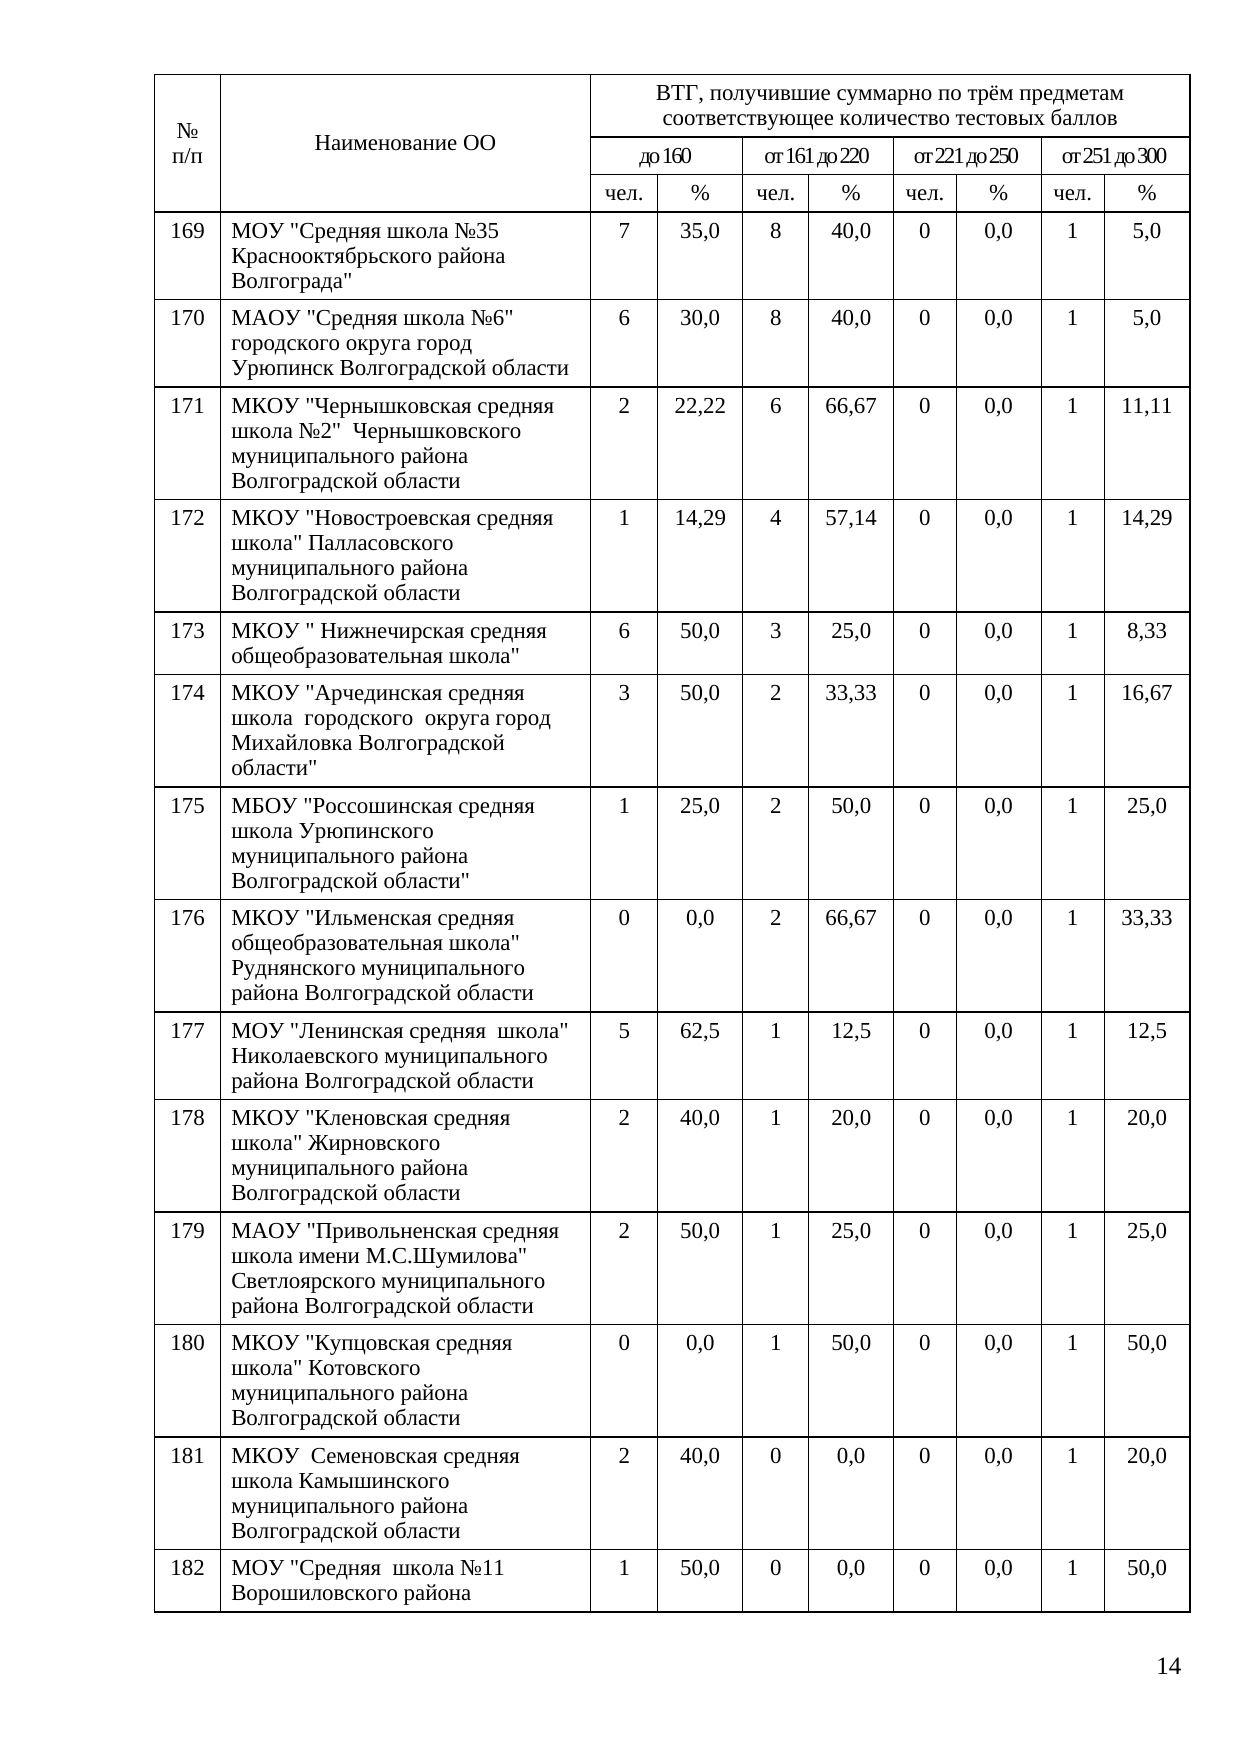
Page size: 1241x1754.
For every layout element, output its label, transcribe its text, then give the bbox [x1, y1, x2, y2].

table_cell чел. [1042, 175, 1104, 211]
table_cell 1 [1042, 1438, 1104, 1549]
table_cell % [957, 175, 1041, 211]
table_cell 1 [1042, 613, 1104, 674]
table_cell 0 [894, 500, 956, 611]
table_cell МКОУ Семеновская средняя школа Камышинского муниципального района Волгоградской области [221, 1438, 590, 1549]
table_cell 50,0 [1105, 1550, 1189, 1611]
table_cell 1 [743, 1325, 808, 1436]
table_cell 8,33 [1105, 613, 1189, 674]
table_cell 50,0 [658, 613, 742, 674]
table_cell % [809, 175, 893, 211]
table_cell 0 [894, 1213, 956, 1324]
table_cell 0 [894, 1438, 956, 1549]
table_cell 169 [155, 213, 220, 299]
table_cell 50,0 [658, 1550, 742, 1611]
table_cell чел. [591, 175, 657, 211]
table_cell 35,0 [658, 213, 742, 299]
table_cell 1 [1042, 900, 1104, 1011]
table_cell 7 [591, 213, 657, 299]
table_cell 1 [1042, 675, 1104, 786]
table_cell 0,0 [957, 1013, 1041, 1099]
table_cell 182 [155, 1550, 220, 1611]
table_cell 0,0 [957, 900, 1041, 1011]
table_cell МАОУ "Привольненская средняя школа имени М.С.Шумилова" Светлоярского муниципального района Волгоградской области [221, 1213, 590, 1324]
table_cell 1 [591, 788, 657, 899]
table_cell 2 [743, 675, 808, 786]
table_cell чел. [894, 175, 956, 211]
table_cell МКОУ "Купцовская средняя школа" Котовского муниципального района Волгоградской области [221, 1325, 590, 1436]
table_cell МОУ "Средняя школа №35 Краснооктябрьского района Волгограда" [221, 213, 590, 299]
table_cell 0,0 [658, 1325, 742, 1436]
table_cell 6 [591, 300, 657, 386]
table_cell 171 [155, 388, 220, 499]
table_cell 0,0 [809, 1550, 893, 1611]
table_cell МКОУ " Нижнечирская средняя общеобразовательная школа" [221, 613, 590, 674]
table_cell 6 [743, 388, 808, 499]
table_cell 0 [591, 900, 657, 1011]
table_cell 177 [155, 1013, 220, 1099]
table_cell 0,0 [957, 1325, 1041, 1436]
table_cell 25,0 [809, 613, 893, 674]
table_cell 1 [1042, 788, 1104, 899]
table_cell МКОУ "Новостроевская средняя школа" Палласовского муниципального района Волгоградской области [221, 500, 590, 611]
table_cell 0,0 [957, 788, 1041, 899]
table_cell 30,0 [658, 300, 742, 386]
table_cell 16,67 [1105, 675, 1189, 786]
table_cell 0,0 [957, 1213, 1041, 1324]
table_cell 0 [894, 388, 956, 499]
table_cell 1 [743, 1213, 808, 1324]
table_cell 12,5 [809, 1013, 893, 1099]
table_cell 0 [894, 1100, 956, 1211]
table_cell 14,29 [658, 500, 742, 611]
table_cell 25,0 [1105, 1213, 1189, 1324]
table_cell 50,0 [658, 1213, 742, 1324]
table_header Наименование ОО [221, 75, 590, 211]
table_cell 0,0 [957, 1100, 1041, 1211]
table_cell МАОУ "Средняя школа №6" городского округа город Урюпинск Волгоградской области [221, 300, 590, 386]
table_cell до 160 [591, 138, 742, 174]
table_cell 180 [155, 1325, 220, 1436]
table_cell 0 [743, 1550, 808, 1611]
table_cell 1 [1042, 1100, 1104, 1211]
table_cell 181 [155, 1438, 220, 1549]
table_cell 2 [743, 900, 808, 1011]
table_cell МОУ "Ленинская средняя школа" Николаевского муниципального района Волгоградской области [221, 1013, 590, 1099]
table_cell 33,33 [1105, 900, 1189, 1011]
table_cell 20,0 [809, 1100, 893, 1211]
table_cell 0 [894, 213, 956, 299]
table_cell % [658, 175, 742, 211]
table_cell 5 [591, 1013, 657, 1099]
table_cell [221, 1550, 590, 1611]
table_cell 173 [155, 613, 220, 674]
table_cell 11,11 [1105, 388, 1189, 499]
table_cell 14,29 [1105, 500, 1189, 611]
table_cell 1 [1042, 213, 1104, 299]
table_cell 25,0 [658, 788, 742, 899]
table_cell 0,0 [957, 213, 1041, 299]
table_cell 3 [743, 613, 808, 674]
table_header ВТГ, получившие суммарно по трём предметам соответствующее количество тестовых баллов [591, 75, 1189, 136]
table_cell 0,0 [957, 300, 1041, 386]
table_cell 1 [1042, 388, 1104, 499]
table_cell 0 [743, 1438, 808, 1549]
table_cell 66,67 [809, 900, 893, 1011]
table_cell 0 [894, 1550, 956, 1611]
table_cell 12,5 [1105, 1013, 1189, 1099]
table_cell 50,0 [809, 1325, 893, 1436]
table_cell 0,0 [957, 1550, 1041, 1611]
table_cell 0,0 [957, 388, 1041, 499]
table_cell 172 [155, 500, 220, 611]
table_cell 1 [1042, 1213, 1104, 1324]
table_cell 1 [591, 500, 657, 611]
table_cell чел. [743, 175, 808, 211]
table_cell 170 [155, 300, 220, 386]
table_cell от 161 до 220 [743, 138, 893, 174]
table_cell 8 [743, 300, 808, 386]
table_cell 0 [894, 1013, 956, 1099]
table_cell 1 [591, 1550, 657, 1611]
table_cell 0 [894, 788, 956, 899]
table_cell 0,0 [658, 900, 742, 1011]
table_cell 0 [894, 675, 956, 786]
table_cell 57,14 [809, 500, 893, 611]
table_cell 2 [591, 1213, 657, 1324]
table_cell 20,0 [1105, 1100, 1189, 1211]
table_cell 1 [1042, 1325, 1104, 1436]
table_cell 2 [591, 388, 657, 499]
table_cell 4 [743, 500, 808, 611]
table_cell МКОУ "Кленовская средняя школа" Жирновского муниципального района Волгоградской области [221, 1100, 590, 1211]
table_cell 50,0 [809, 788, 893, 899]
table_cell % [1105, 175, 1189, 211]
table_cell 0,0 [957, 1438, 1041, 1549]
table_cell 20,0 [1105, 1438, 1189, 1549]
table_header № п/п [155, 75, 220, 211]
table_cell 40,0 [658, 1438, 742, 1549]
table_cell 62,5 [658, 1013, 742, 1099]
table_cell от 251 до 300 [1042, 138, 1189, 174]
table_cell МКОУ "Арчединская средняя школа городского округа город Михайловка Волгоградской области" [221, 675, 590, 786]
table_cell 0 [894, 900, 956, 1011]
table_cell 5,0 [1105, 213, 1189, 299]
table_cell от 221 до 250 [894, 138, 1041, 174]
table_cell 5,0 [1105, 300, 1189, 386]
table_cell 0 [894, 300, 956, 386]
table_cell 0,0 [957, 500, 1041, 611]
table_cell 8 [743, 213, 808, 299]
table_cell 50,0 [1105, 1325, 1189, 1436]
table_cell 179 [155, 1213, 220, 1324]
table_cell МКОУ "Чернышковская средняя школа №2" Чернышковского муниципального района Волгоградской области [221, 388, 590, 499]
table_cell 50,0 [658, 675, 742, 786]
table_cell 1 [1042, 300, 1104, 386]
table_cell 66,67 [809, 388, 893, 499]
table_cell 176 [155, 900, 220, 1011]
table_cell 6 [591, 613, 657, 674]
table_cell 40,0 [809, 300, 893, 386]
table_cell 2 [591, 1100, 657, 1211]
table_cell 2 [591, 1438, 657, 1549]
table_cell 0,0 [957, 675, 1041, 786]
table_cell 178 [155, 1100, 220, 1211]
table_cell 40,0 [658, 1100, 742, 1211]
table_cell 22,22 [658, 388, 742, 499]
table_cell 25,0 [1105, 788, 1189, 899]
table_cell 3 [591, 675, 657, 786]
table_cell 40,0 [809, 213, 893, 299]
table_cell 0,0 [957, 613, 1041, 674]
table_cell 25,0 [809, 1213, 893, 1324]
table_cell МБОУ "Россошинская средняя школа Урюпинского муниципального района Волгоградской области" [221, 788, 590, 899]
table_cell 1 [1042, 1013, 1104, 1099]
table_cell 1 [1042, 500, 1104, 611]
table_cell МКОУ "Ильменская средняя общеобразовательная школа" Руднянского муниципального района Волгоградской области [221, 900, 590, 1011]
table_cell 33,33 [809, 675, 893, 786]
table_cell 2 [743, 788, 808, 899]
table_cell 1 [743, 1100, 808, 1211]
table_cell 0 [591, 1325, 657, 1436]
table_cell 0 [894, 1325, 956, 1436]
table_cell 0,0 [809, 1438, 893, 1549]
table_cell 0 [894, 613, 956, 674]
table_cell 174 [155, 675, 220, 786]
table_cell 1 [1042, 1550, 1104, 1611]
table_cell 175 [155, 788, 220, 899]
table_cell 1 [743, 1013, 808, 1099]
